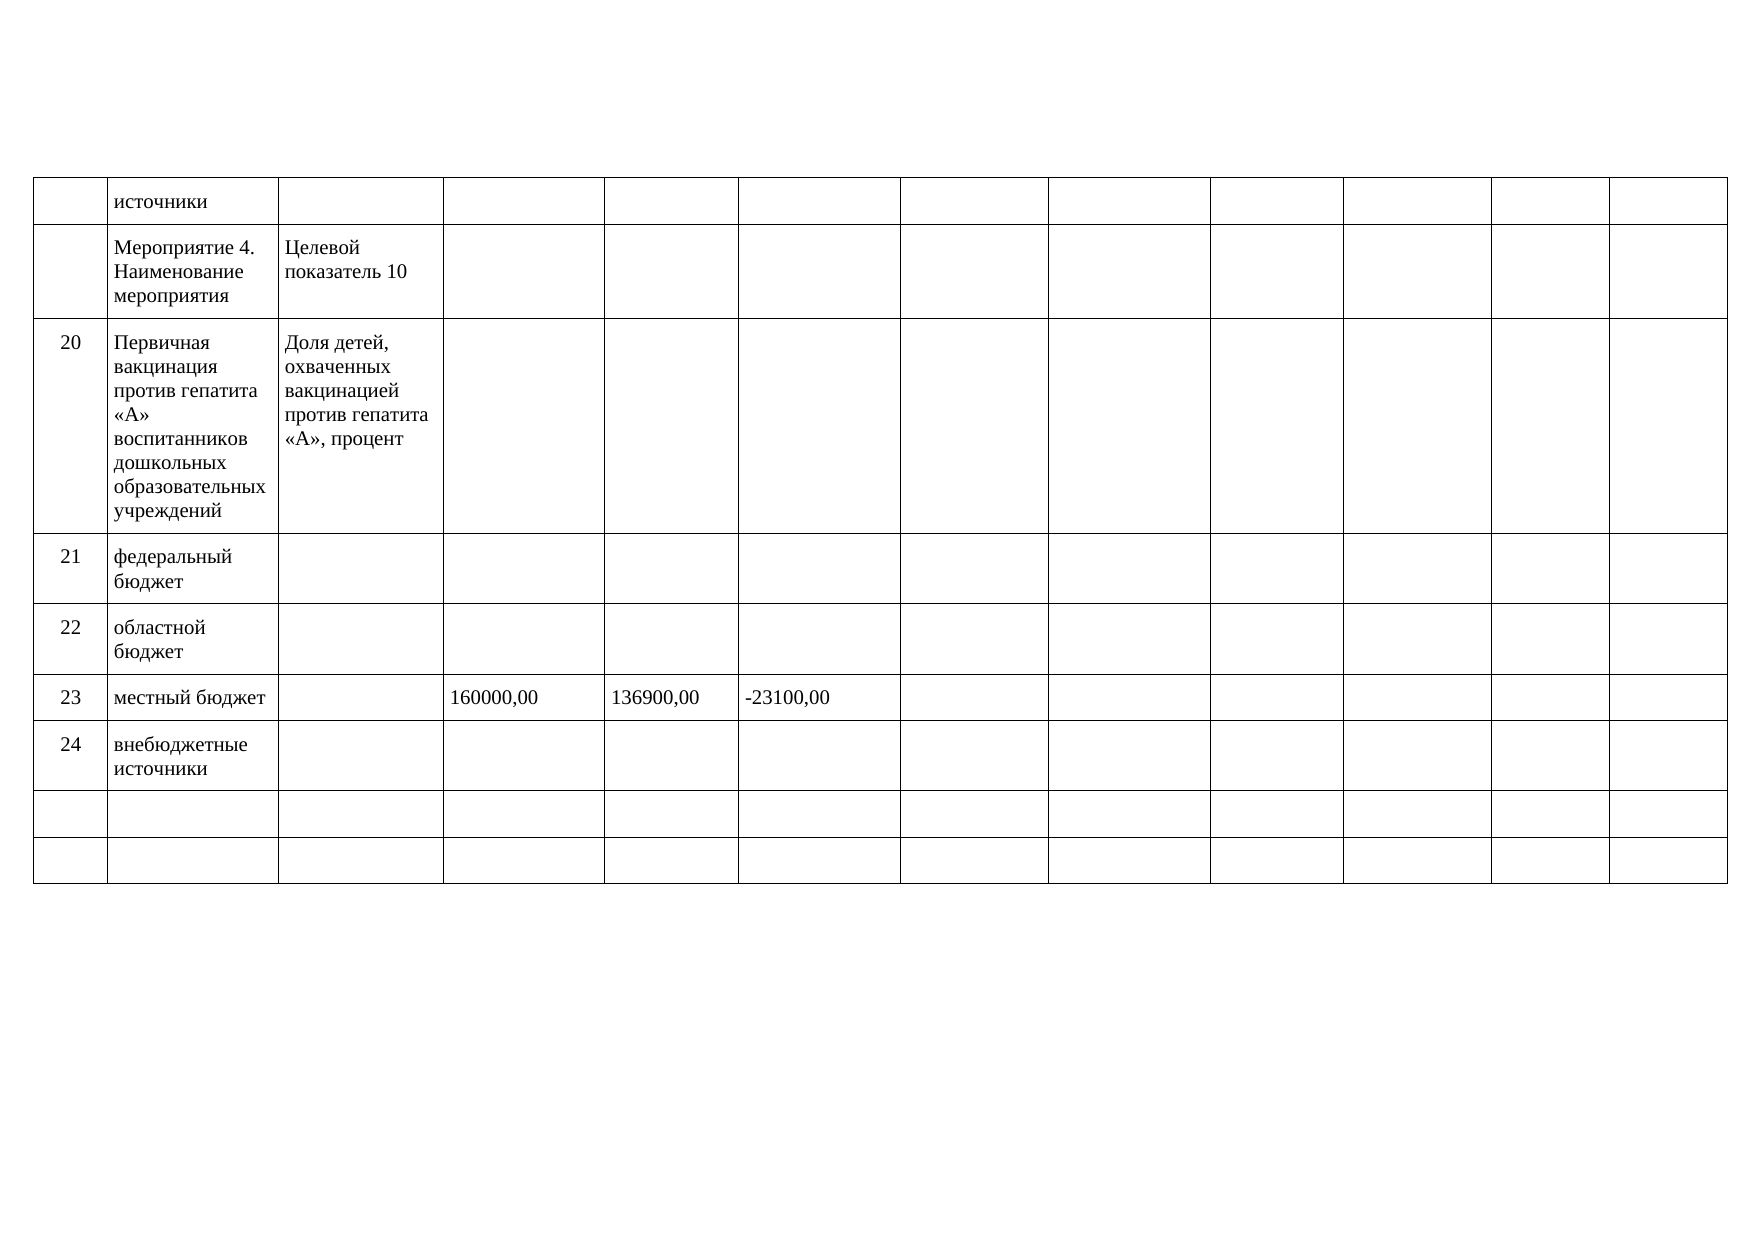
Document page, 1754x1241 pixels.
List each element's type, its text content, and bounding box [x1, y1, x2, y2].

table_cell [1344, 721, 1491, 790]
table_cell [1492, 604, 1609, 674]
table_cell [1610, 534, 1727, 603]
table_cell [1610, 178, 1727, 223]
table_cell [1049, 721, 1210, 790]
table_cell 160000,00 [444, 675, 604, 720]
table_cell [739, 178, 900, 223]
table_cell [34, 838, 107, 883]
table_cell [1492, 225, 1609, 318]
table_cell [901, 838, 1048, 883]
table_cell [1492, 838, 1609, 883]
table_cell [1211, 838, 1343, 883]
table_cell местный бюджет [108, 675, 278, 720]
table_cell -23100,00 [739, 675, 900, 720]
table_cell 136900,00 [605, 675, 738, 720]
table_cell [1610, 838, 1727, 883]
table_cell 20 [34, 319, 107, 533]
table_cell 24 [34, 721, 107, 790]
table_cell [1344, 225, 1491, 318]
table_cell [1211, 534, 1343, 603]
table_cell [1492, 791, 1609, 837]
table_cell [444, 178, 604, 223]
table_cell [605, 838, 738, 883]
table_cell 19 [34, 178, 107, 223]
table_cell [605, 319, 738, 533]
table_cell [605, 225, 738, 318]
table_cell [1049, 604, 1210, 674]
table_cell [279, 791, 443, 837]
table_cell [739, 534, 900, 603]
table_cell [1610, 721, 1727, 790]
table_cell [34, 791, 107, 837]
table_cell [901, 178, 1048, 223]
table_cell [1211, 791, 1343, 837]
table_cell [1344, 319, 1491, 533]
table_cell [279, 675, 443, 720]
table_cell [739, 319, 900, 533]
table_cell [1344, 838, 1491, 883]
table_cell [901, 604, 1048, 674]
table_cell [1211, 675, 1343, 720]
table_cell [1049, 225, 1210, 318]
table_cell [739, 838, 900, 883]
table_cell 23 [34, 675, 107, 720]
table_cell [1610, 791, 1727, 837]
table_cell [1049, 178, 1210, 223]
table_cell федеральный бюджет [108, 534, 278, 603]
table_cell [1492, 178, 1609, 223]
table_cell [1049, 319, 1210, 533]
table_cell [605, 178, 738, 223]
table_cell Первичная вакцинация против гепатита «А» воспитанников дошкольных образовательных учреждений [108, 319, 278, 533]
table_cell [1492, 534, 1609, 603]
table_cell [1492, 675, 1609, 720]
table_cell [444, 604, 604, 674]
table_cell [1344, 675, 1491, 720]
table_cell [1211, 604, 1343, 674]
table_cell [1344, 534, 1491, 603]
table_cell внебюджетные источники [108, 721, 278, 790]
table_cell [279, 604, 443, 674]
table_cell [1610, 675, 1727, 720]
table_cell [1211, 319, 1343, 533]
table_cell [605, 534, 738, 603]
table_cell [1049, 838, 1210, 883]
table_cell [444, 721, 604, 790]
table_cell [1049, 534, 1210, 603]
table_cell [444, 838, 604, 883]
table_cell [108, 838, 278, 883]
table_cell [605, 791, 738, 837]
table_cell [1049, 791, 1210, 837]
table_cell [739, 791, 900, 837]
table_cell [279, 178, 443, 223]
table_cell [444, 791, 604, 837]
table_cell [739, 604, 900, 674]
table_cell [901, 791, 1048, 837]
table_cell [1344, 791, 1491, 837]
table_cell [901, 225, 1048, 318]
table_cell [108, 178, 278, 223]
table_cell [901, 534, 1048, 603]
table_cell [739, 225, 900, 318]
table_cell [605, 721, 738, 790]
table_cell [1610, 319, 1727, 533]
table_cell [1344, 604, 1491, 674]
table_cell [279, 838, 443, 883]
table_cell 21 [34, 534, 107, 603]
table_cell [279, 534, 443, 603]
table_cell [1610, 604, 1727, 674]
table_cell [444, 319, 604, 533]
table_cell [605, 604, 738, 674]
table_cell [901, 721, 1048, 790]
table_cell Мероприятие 4. Наименование мероприятия [108, 225, 278, 318]
table_cell [1211, 178, 1343, 223]
table_cell [1492, 721, 1609, 790]
table_cell областной бюджет [108, 604, 278, 674]
table_cell [901, 319, 1048, 533]
table_cell [1049, 675, 1210, 720]
table_cell [444, 225, 604, 318]
table_cell [444, 534, 604, 603]
table_cell [1211, 225, 1343, 318]
table_cell [901, 675, 1048, 720]
table_cell [279, 721, 443, 790]
table_cell Целевой показатель 10 [279, 225, 443, 318]
table_cell [1211, 721, 1343, 790]
table_cell [1344, 178, 1491, 223]
table_cell Доля детей, охваченных вакцинацией против гепатита «А», процент [279, 319, 443, 533]
table_cell [108, 791, 278, 837]
table_cell [34, 225, 107, 318]
table_cell [1610, 225, 1727, 318]
table_cell [1492, 319, 1609, 533]
table_cell [739, 721, 900, 790]
table_cell 22 [34, 604, 107, 674]
